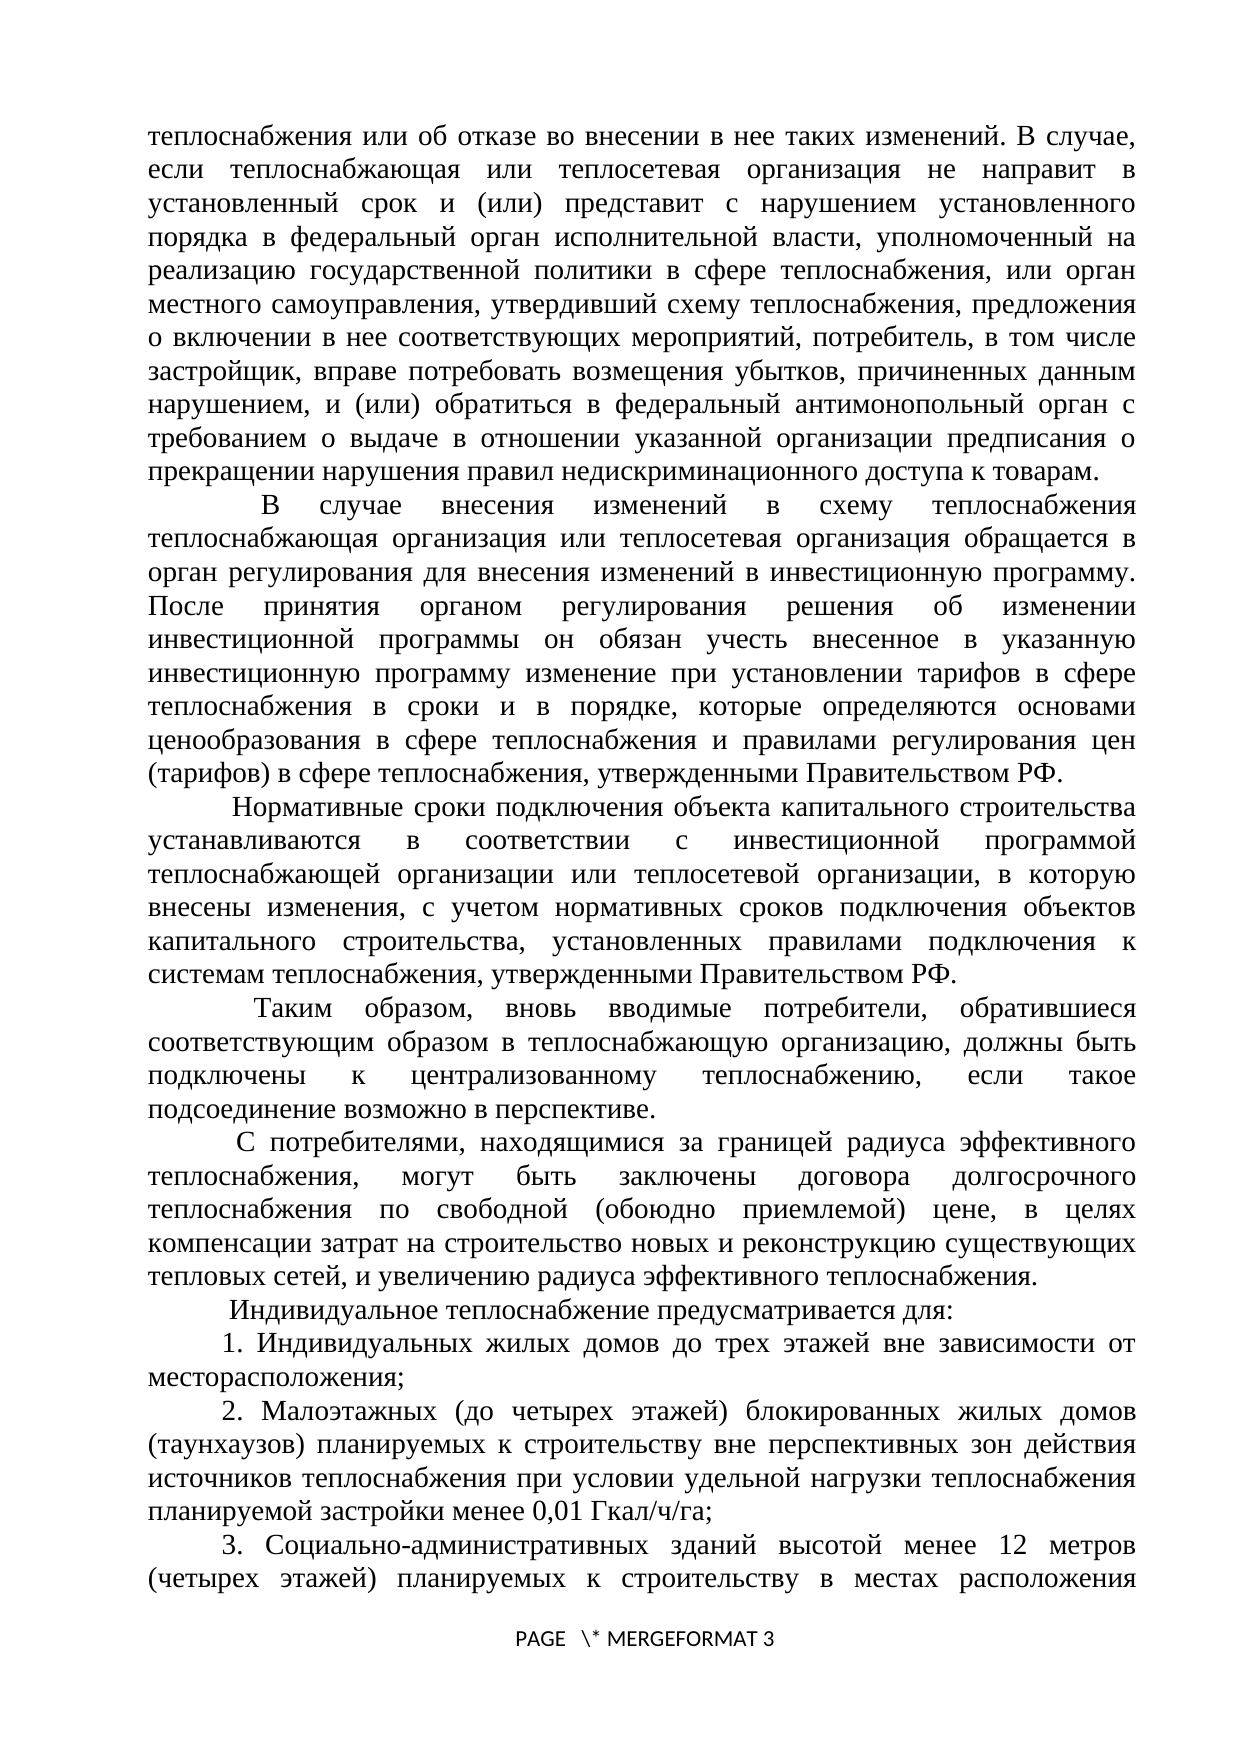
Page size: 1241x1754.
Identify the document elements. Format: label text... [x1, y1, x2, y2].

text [148, 118, 1137, 487]
text С потребителями, находящимися за границей радиуса эффективного теплоснабжения, могут быть заключены договора долгосрочного теплоснабжения по свободной (обоюдно приемлемой) цене, в целях компенсации затрат на строительство новых и реконструкцию существующих тепловых сетей, и увеличению радиуса эффективного теплоснабжения. [148, 1124, 1137, 1292]
text В случае внесения изменений в схему теплоснабжения теплоснабжающая организация или теплосетевая организация обращается в орган регулирования для внесения изменений в инвестиционную программу. После принятия органом регулирования решения об изменении инвестиционной программы он обязан учесть внесенное в указанную инвестиционную программу изменение при установлении тарифов в сфере теплоснабжения в сроки и в порядке, которые определяются основами ценообразования в сфере теплоснабжения и правилами регулирования цен (тарифов) в сфере теплоснабжения, утвержденными Правительством РФ. [148, 487, 1137, 789]
text Индивидуальное теплоснабжение предусматривается для: [148, 1292, 1137, 1326]
text Нормативные сроки подключения объекта капитального строительства устанавливаются в соответствии с инвестиционной программой теплоснабжающей организации или теплосетевой организации, в которую внесены изменения, с учетом нормативных сроков подключения объектов капитального строительства, установленных правилами подключения к системам теплоснабжения, утвержденными Правительством РФ. [148, 789, 1137, 990]
text Таким образом, вновь вводимые потребители, обратившиеся соответствующим образом в теплоснабжающую организацию, должны быть подключены к централизованному теплоснабжению, если такое подсоединение возможно в перспективе. [148, 990, 1137, 1124]
text 1. Индивидуальных жилых домов до трех этажей вне зависимости от месторасположения; [148, 1326, 1137, 1393]
text 2. Малоэтажных (до четырех этажей) блокированных жилых домов (таунхаузов) планируемых к строительству вне перспективных зон действия источников теплоснабжения при условии удельной нагрузки теплоснабжения планируемой застройки менее 0,01 Гкал/ч/га; [148, 1393, 1137, 1527]
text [148, 1527, 1137, 1594]
